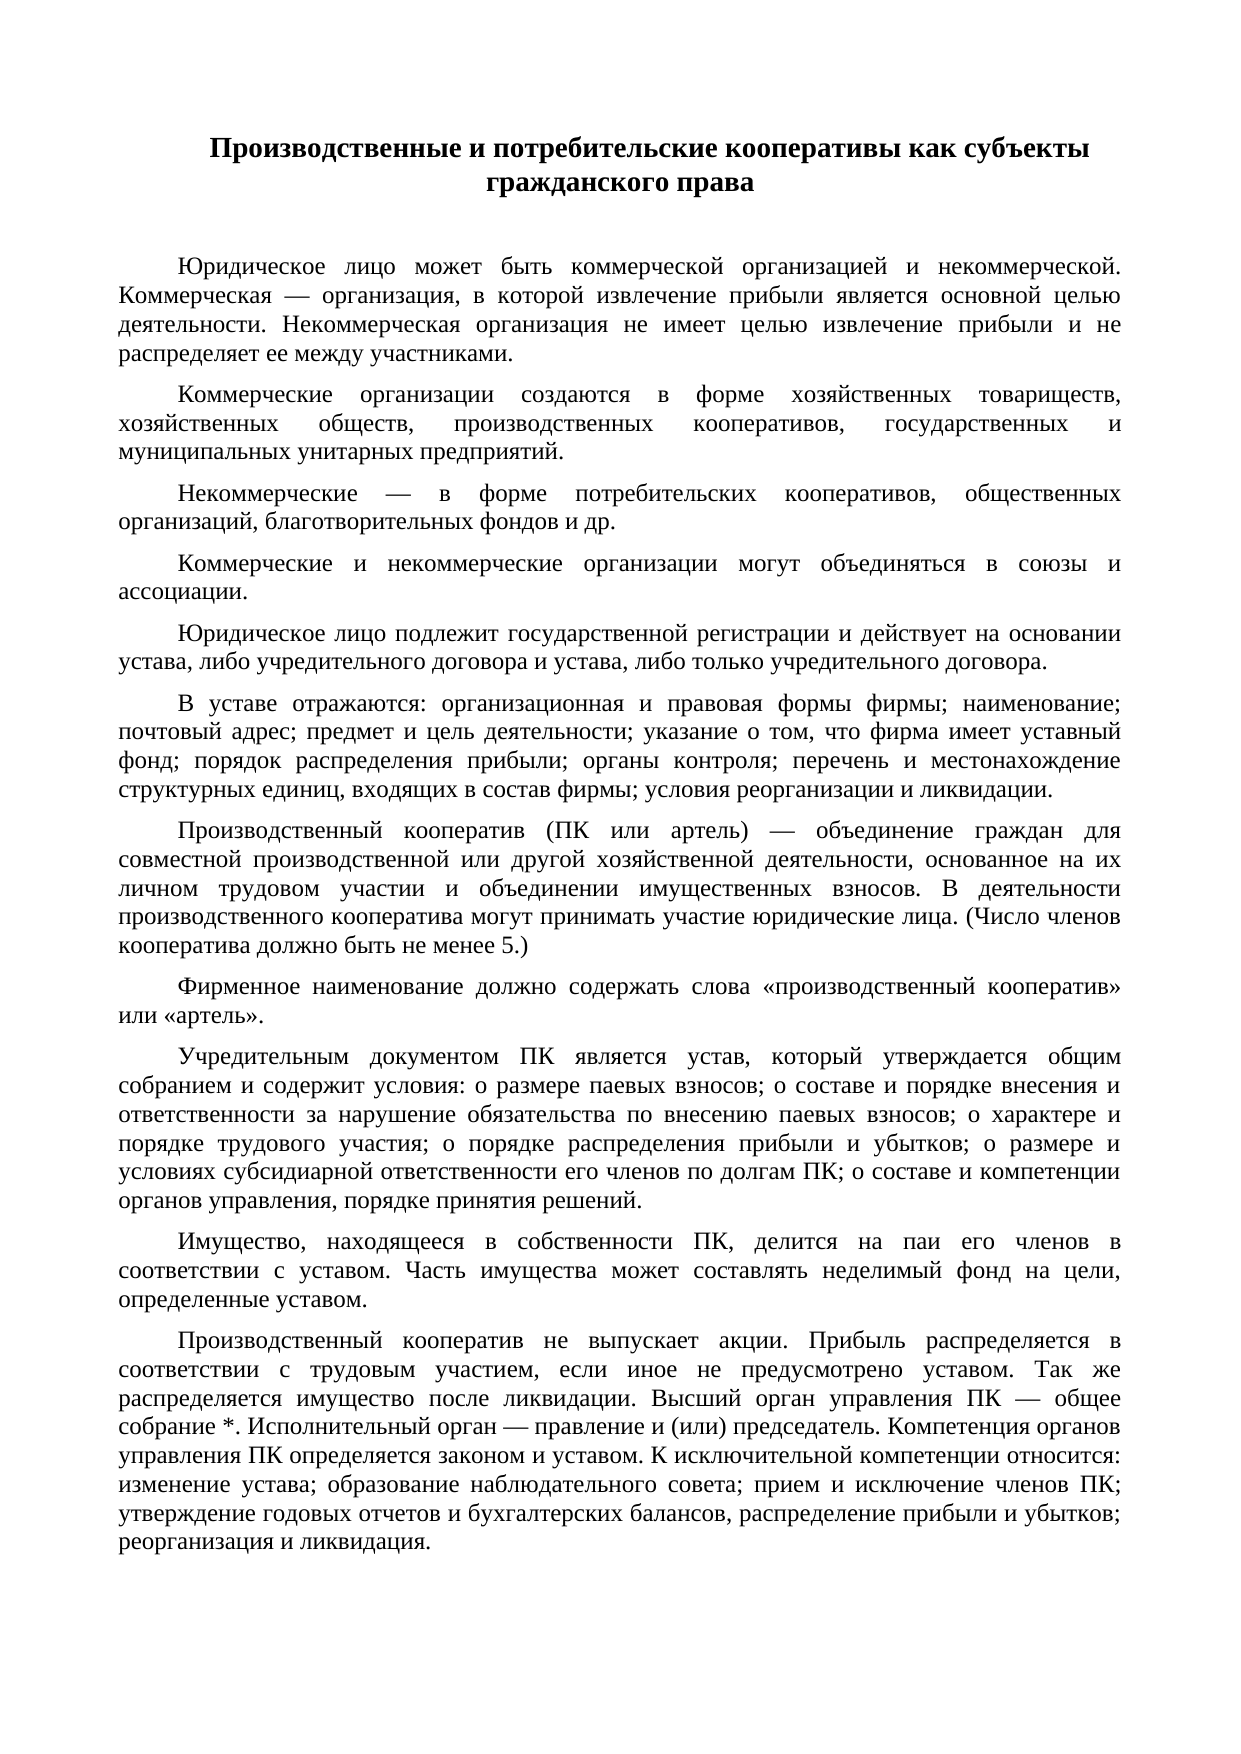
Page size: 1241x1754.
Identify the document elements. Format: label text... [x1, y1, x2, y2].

text Производственный кооператив (ПК или артель) — объединение граждан для совместной производственной или другой хозяйственной деятельности, основанное на их личном трудовом участии и объединении имущественных взносов. В деятельности производственного кооператива могут принимать участие юридические лица. (Число членов кооператива должно быть не менее 5.) [118, 815, 1122, 959]
text Коммерческие и некоммерческие организации могут объединяться в союзы и ассоциации. [118, 548, 1122, 605]
text Учредительным документом ПК является устав, который утверждается общим собранием и содержит условия: о размере паевых взносов; о составе и порядке внесения и ответственности за нарушение обязательства по внесению паевых взносов; о характере и порядке трудового участия; о порядке распределения прибыли и убытков; о размере и условиях субсидиарной ответственности его членов по долгам ПК; о составе и компетенции органов управления, порядке принятия решений. [118, 1041, 1122, 1214]
text Юридическое лицо подлежит государственной регистрации и действует на основании устава, либо учредительного договора и устава, либо только учредительного договора. [118, 618, 1122, 675]
text Коммерческие организации создаются в форме хозяйственных товариществ, хозяйственных обществ, производственных кооперативов, государственных и муниципальных унитарных предприятий. [118, 379, 1122, 465]
text В уставе отражаются: организационная и правовая формы фирмы; наименование; почтовый адрес; предмет и цель деятельности; указание о том, что фирма имеет уставный фонд; порядок распределения прибыли; органы контроля; перечень и местонахождение структурных единиц, входящих в состав фирмы; условия реорганизации и ликвидации. [118, 688, 1122, 803]
text Имущество, находящееся в собственности ПК, делится на паи его членов в соответствии с уставом. Часть имущества может составлять неделимый фонд на цели, определенные уставом. [118, 1226, 1122, 1313]
text Юридическое лицо может быть коммерческой организацией и некоммерческой. Коммерческая — организация, в которой извлечение прибыли является основной целью деятельности. Некоммерческая организация не имеет целью извлечение прибыли и не распределяет ее между участниками. [118, 251, 1122, 366]
text Производственный кооператив не выпускает акции. Прибыль распределяется в соответствии с трудовым участием, если иное не предусмотрено уставом. Так же распределяется имущество после ликвидации. Высший орган управления ПК — общее собрание *. Исполнительный орган — правление и (или) председатель. Компетенция органов управления ПК определяется законом и уставом. К исключительной компетенции относится: изменение устава; образование наблюдательного совета; прием и исключение членов ПК; утверждение годовых отчетов и бухгалтерских балансов, распределение прибыли и убытков; реорганизация и ликвидация. [118, 1325, 1122, 1555]
text Фирменное наименование должно содержать слова «производственный кооператив» или «артель». [118, 971, 1122, 1029]
text Некоммерческие — в форме потребительских кооперативов, общественных организаций, благотворительных фондов и др. [118, 478, 1122, 535]
text Производственные и потребительские кооперативы как субъекты гражданского права [118, 131, 1122, 198]
